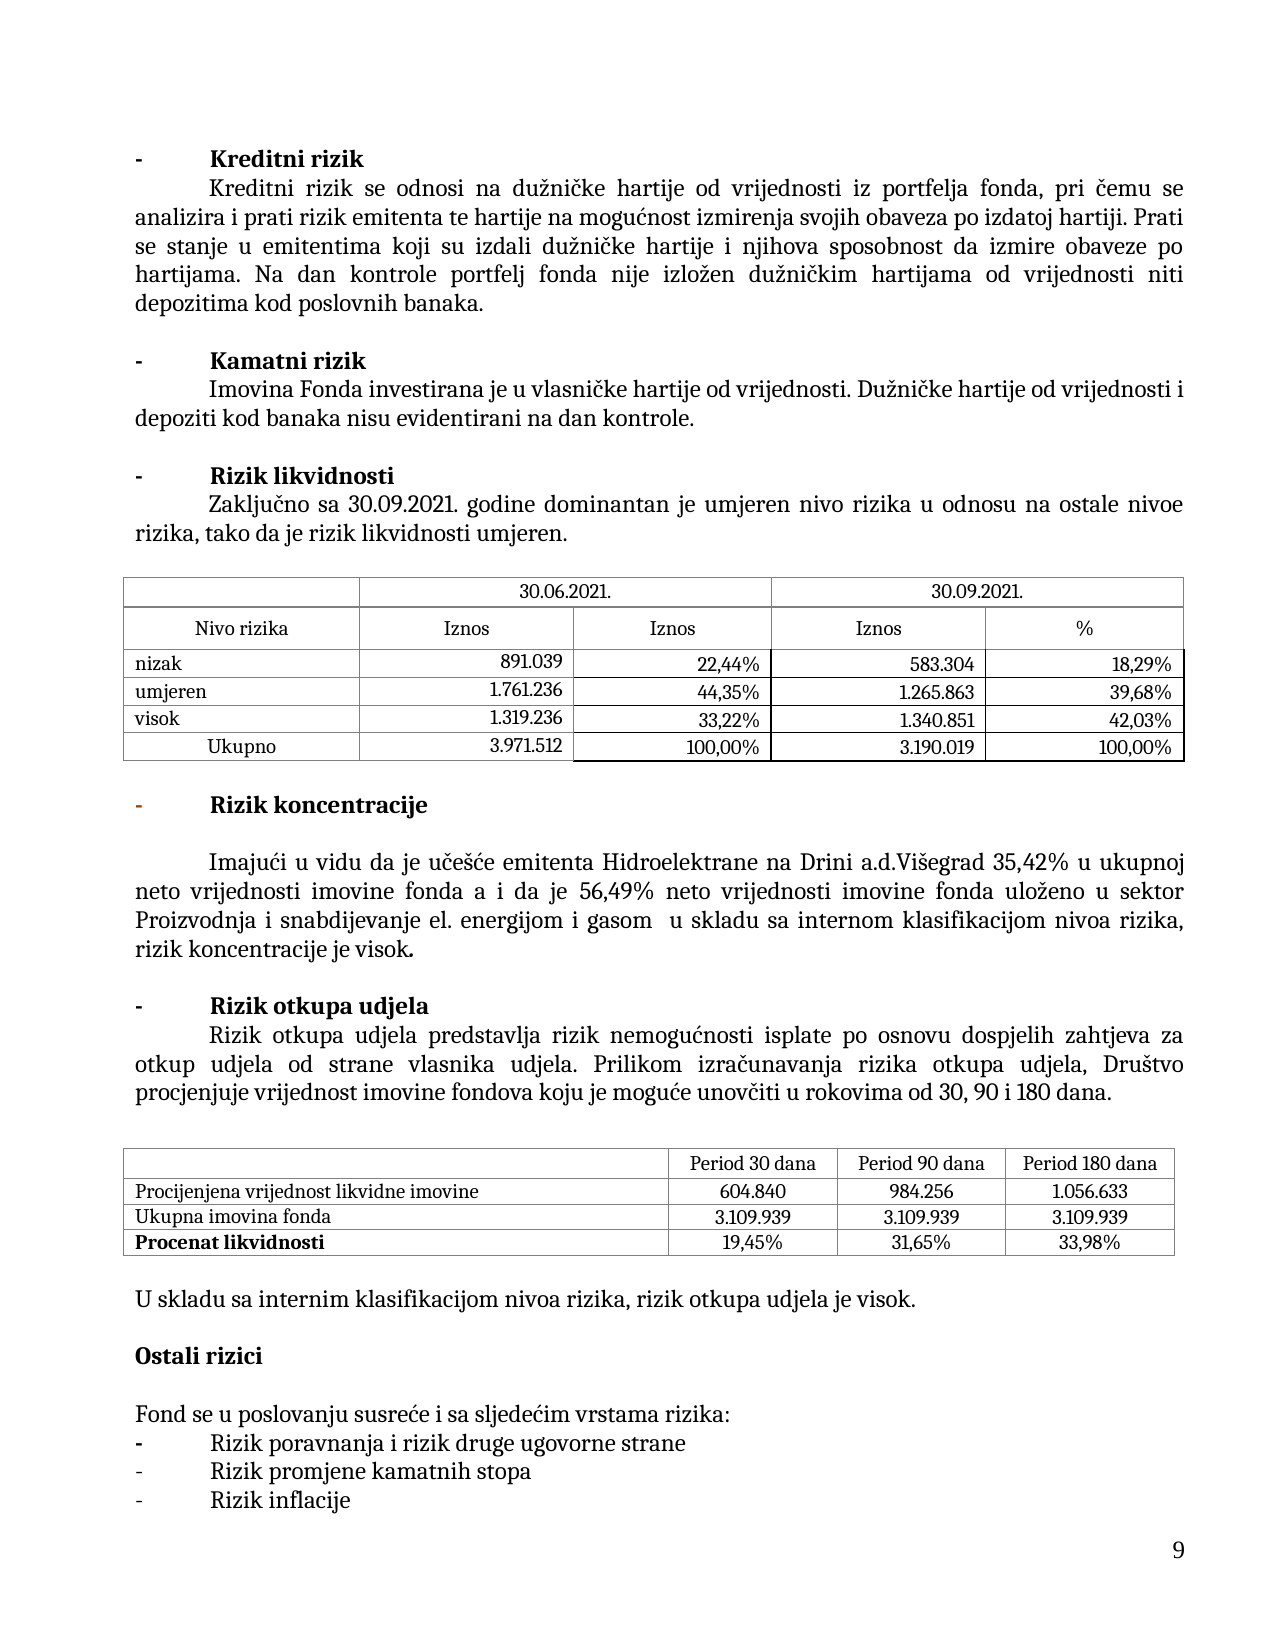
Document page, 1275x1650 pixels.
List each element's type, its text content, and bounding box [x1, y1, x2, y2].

table_cell 33,98% [1006, 1230, 1174, 1255]
table_cell 891.039 [360, 650, 573, 677]
table_cell visok [124, 706, 359, 732]
table_header [124, 578, 359, 606]
table_header [124, 1149, 668, 1178]
table_cell Iznos [772, 608, 985, 649]
table_cell 39,68% [986, 678, 1183, 704]
table_cell 1.056.633 [1006, 1179, 1174, 1204]
table_header Period 180 dana [1006, 1149, 1174, 1178]
text Kreditni rizik se odnosi na dužničke hartije od vrijednosti iz portfelja fonda, pri čemu se analizira i prati rizik emitenta te hartije na mogućnost izmirenja svojih obaveza po izdatoj hartiji. Prati se stanje u emitentima koji su izdali dužničke hartije i njihova sposobnost da izmire obaveze po hartijama. Na dan kontrole portfelj fonda nije izložen dužničkim hartijama od vrijednosti niti depozitima kod poslovnih banaka. [135, 174, 1185, 318]
table_cell Ukupno [124, 733, 359, 760]
table_cell 31,65% [838, 1230, 1005, 1255]
table_cell Procenat likvidnosti [124, 1230, 668, 1255]
table_cell 100,00% [574, 733, 770, 760]
table_cell 3.190.019 [772, 733, 985, 760]
table_cell 18,29% [986, 650, 1183, 677]
table_cell 1.265.863 [772, 678, 985, 704]
text - Rizik promjene kamatnih stopa [135, 1457, 1185, 1486]
table_cell 1.761.236 [360, 678, 573, 704]
table_cell 3.109.939 [669, 1205, 837, 1229]
table_cell 44,35% [574, 678, 770, 704]
text Imovina Fonda investirana je u vlasničke hartije od vrijednosti. Dužničke hartije od vrijednosti i depoziti kod banaka nisu evidentirani na dan kontrole. [135, 375, 1185, 433]
table_cell 1.340.851 [772, 706, 985, 732]
table_header Period 30 dana [669, 1149, 837, 1178]
text Rizik otkupa udjela predstavlja rizik nemogućnosti isplate po osnovu dospjelih zahtjeva za otkup udjela od strane vlasnika udjela. Prilikom izračunavanja rizika otkupa udjela, Društvo procjenjuje vrijednost imovine fondova koju je moguće unovčiti u rokovima od 30, 90 i 180 dana. [135, 1021, 1185, 1107]
table_cell 22,44% [574, 650, 770, 677]
table_cell nizak [124, 650, 359, 677]
table_cell 1.319.236 [360, 706, 573, 732]
table_cell 3.971.512 [360, 733, 573, 760]
text - Kamatni rizik [135, 347, 1185, 375]
text - Rizik koncentracije [135, 791, 1185, 819]
table_cell 583.304 [772, 650, 985, 677]
text Zaključno sa 30.09.2021. godine dominantan je umjeren nivo rizika u odnosu na ostale nivoe rizika, tako da je rizik likvidnosti umjeren. [135, 490, 1185, 548]
text - Rizik otkupa udjela [135, 992, 1185, 1021]
table_header 30.06.2021. [360, 578, 771, 606]
table_cell 3.109.939 [838, 1205, 1005, 1229]
text Ostali rizici [135, 1342, 1185, 1371]
text - Rizik inflacije [135, 1486, 1185, 1515]
table_header Period 90 dana [838, 1149, 1005, 1178]
table_cell 42,03% [986, 706, 1183, 732]
table_cell % [986, 608, 1183, 649]
table_cell Procijenjena vrijednost likvidne imovine [124, 1179, 668, 1204]
table_cell 100,00% [986, 733, 1183, 760]
table_cell Nivo rizika [124, 608, 359, 649]
text Fond se u poslovanju susreće i sa sljedećim vrstama rizika: [135, 1400, 1185, 1428]
table_cell Iznos [360, 608, 573, 649]
table_cell 3.109.939 [1006, 1205, 1174, 1229]
table_cell Ukupna imovina fonda [124, 1205, 668, 1229]
text - Kreditni rizik [135, 145, 1185, 174]
text Imajući u vidu da je učešće emitenta Hidroelektrane na Drini a.d.Višegrad 35,42% u ukupnoj neto vrijednosti imovine fonda a i da je 56,49% neto vrijednosti imovine fonda uloženo u sektor Proizvodnja i snabdijevanje el. energijom i gasom u skladu sa internom klasifikacijom nivoa rizika, rizik koncentracije je visok. [135, 848, 1185, 963]
table_cell 604.840 [669, 1179, 837, 1204]
text - Rizik likvidnosti [135, 462, 1185, 490]
table_cell 984.256 [838, 1179, 1005, 1204]
text U skladu sa internim klasifikacijom nivoa rizika, rizik otkupa udjela je visok. [135, 1285, 1185, 1313]
table_cell Iznos [574, 608, 771, 649]
table_cell 33,22% [574, 706, 770, 732]
table_cell 19,45% [669, 1230, 837, 1255]
table_cell umjeren [124, 678, 359, 704]
text - Rizik poravnanja i rizik druge ugovorne strane [135, 1428, 1185, 1457]
table_header 30.09.2021. [772, 578, 1183, 606]
